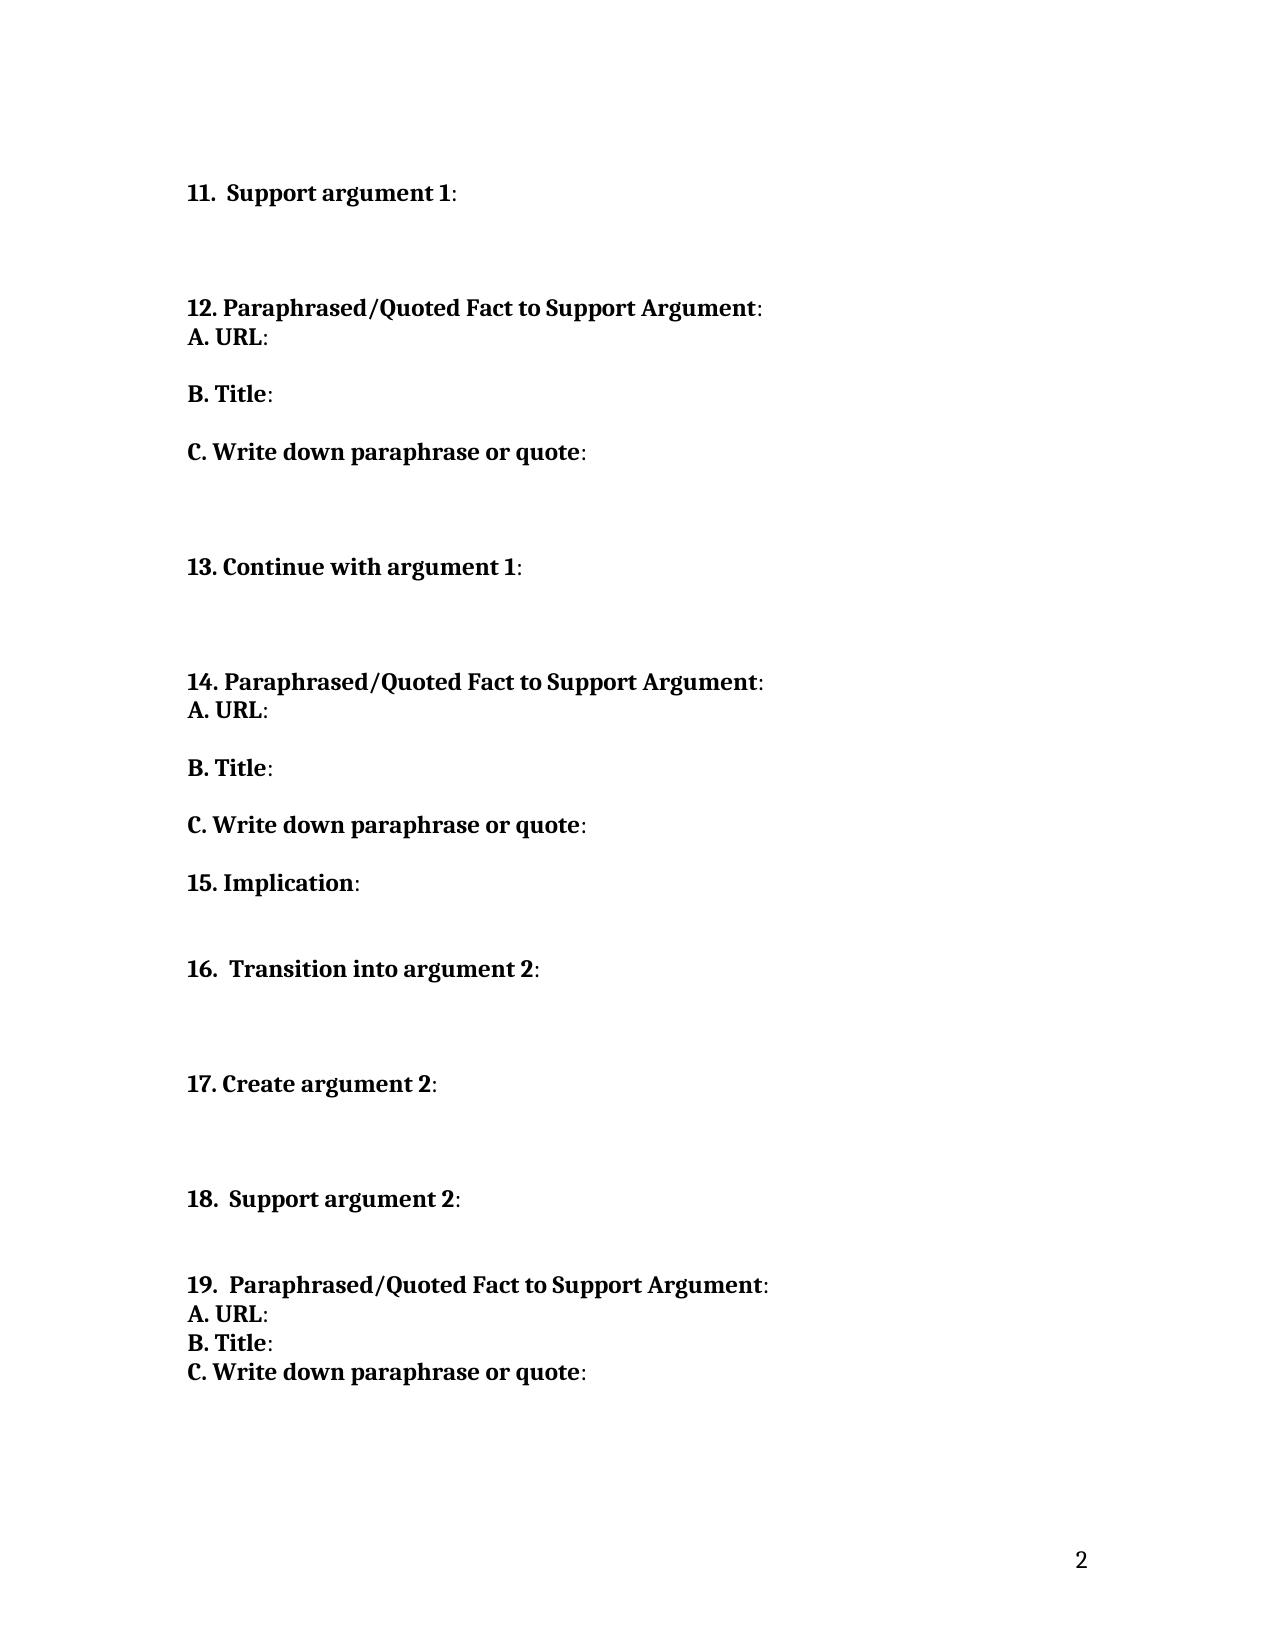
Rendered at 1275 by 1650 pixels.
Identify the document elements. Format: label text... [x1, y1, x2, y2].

text 13. Continue with argument 1: [187, 552, 1087, 581]
text B. Title: [187, 380, 1087, 409]
text C. Write down paraphrase or quote: [187, 1357, 1087, 1386]
text B. Title: [187, 1329, 1087, 1357]
text A. URL: [187, 1300, 1087, 1329]
text 16. Transition into argument 2: [187, 955, 1087, 984]
text 14. Paraphrased/Quoted Fact to Support Argument: [187, 667, 1087, 696]
text B. Title: [187, 754, 1087, 782]
text 15. Implication: [187, 869, 1087, 897]
text 18. Support argument 2: [187, 1185, 1087, 1214]
text A. URL: [187, 322, 1087, 351]
text A. URL: [187, 696, 1087, 725]
text 12. Paraphrased/Quoted Fact to Support Argument: [187, 294, 1087, 322]
text 19. Paraphrased/Quoted Fact to Support Argument: [187, 1271, 1087, 1300]
text C. Write down paraphrase or quote: [187, 437, 1087, 466]
text 17. Create argument 2: [187, 1070, 1087, 1099]
text C. Write down paraphrase or quote: [187, 811, 1087, 840]
text 11. Support argument 1: [187, 179, 1087, 207]
